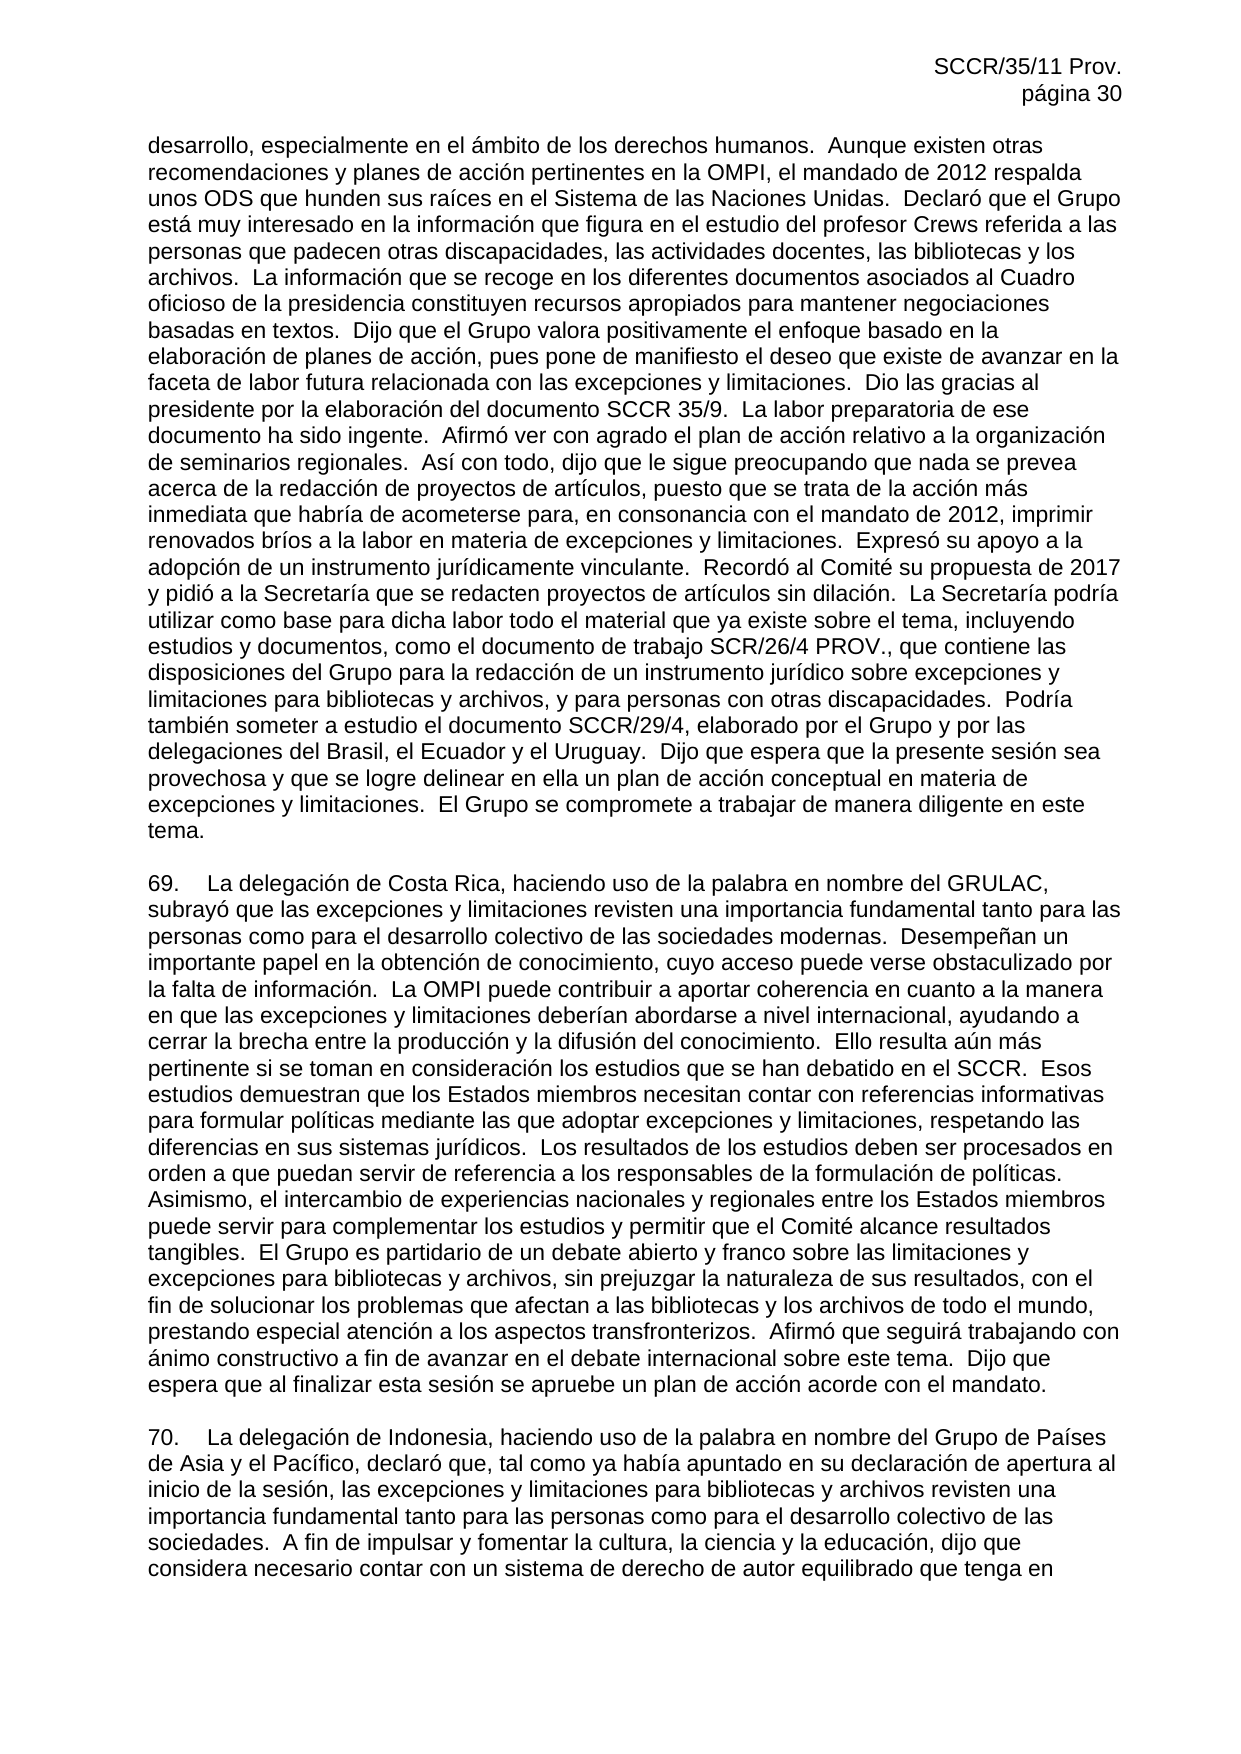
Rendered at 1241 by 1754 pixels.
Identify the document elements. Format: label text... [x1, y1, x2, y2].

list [148, 1423, 1122, 1582]
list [148, 132, 1122, 844]
list La delegación de Costa Rica, haciendo uso de la palabra en nombre del GRULAC, subrayó que las excepciones y limitaciones revisten una importancia fundamental tanto para las personas como para el desarrollo colectivo de las sociedades modernas. Desempeñan un importante papel en la obtención de conocimiento, cuyo acceso puede verse obstaculizado por la falta de información. La OMPI puede contribuir a aportar coherencia en cuanto a la manera en que las excepciones y limitaciones deberían abordarse a nivel internacional, ayudando a cerrar la brecha entre la producción y la difusión del conocimiento. Ello resulta aún más pertinente si se toman en consideración los estudios que se han debatido en el SCCR. Esos estudios demuestran que los Estados miembros necesitan contar con referencias informativas para formular políticas mediante las que adoptar excepciones y limitaciones, respetando las diferencias en sus sistemas jurídicos. Los resultados de los estudios deben ser procesados en orden a que puedan servir de referencia a los responsables de la formulación de políticas. Asimismo, el intercambio de experiencias nacionales y regionales entre los Estados miembros puede servir para complementar los estudios y permitir que el Comité alcance resultados tangibles. El Grupo es partidario de un debate abierto y franco sobre las limitaciones y excepciones para bibliotecas y archivos, sin prejuzgar la naturaleza de sus resultados, con el fin de solucionar los problemas que afectan a las bibliotecas y los archivos de todo el mundo, prestando especial atención a los aspectos transfronterizos. Afirmó que seguirá trabajando con ánimo constructivo a fin de avanzar en el debate internacional sobre este tema. Dijo que espera que al finalizar esta sesión se apruebe un plan de acción acorde con el mandato. [148, 870, 1122, 1397]
